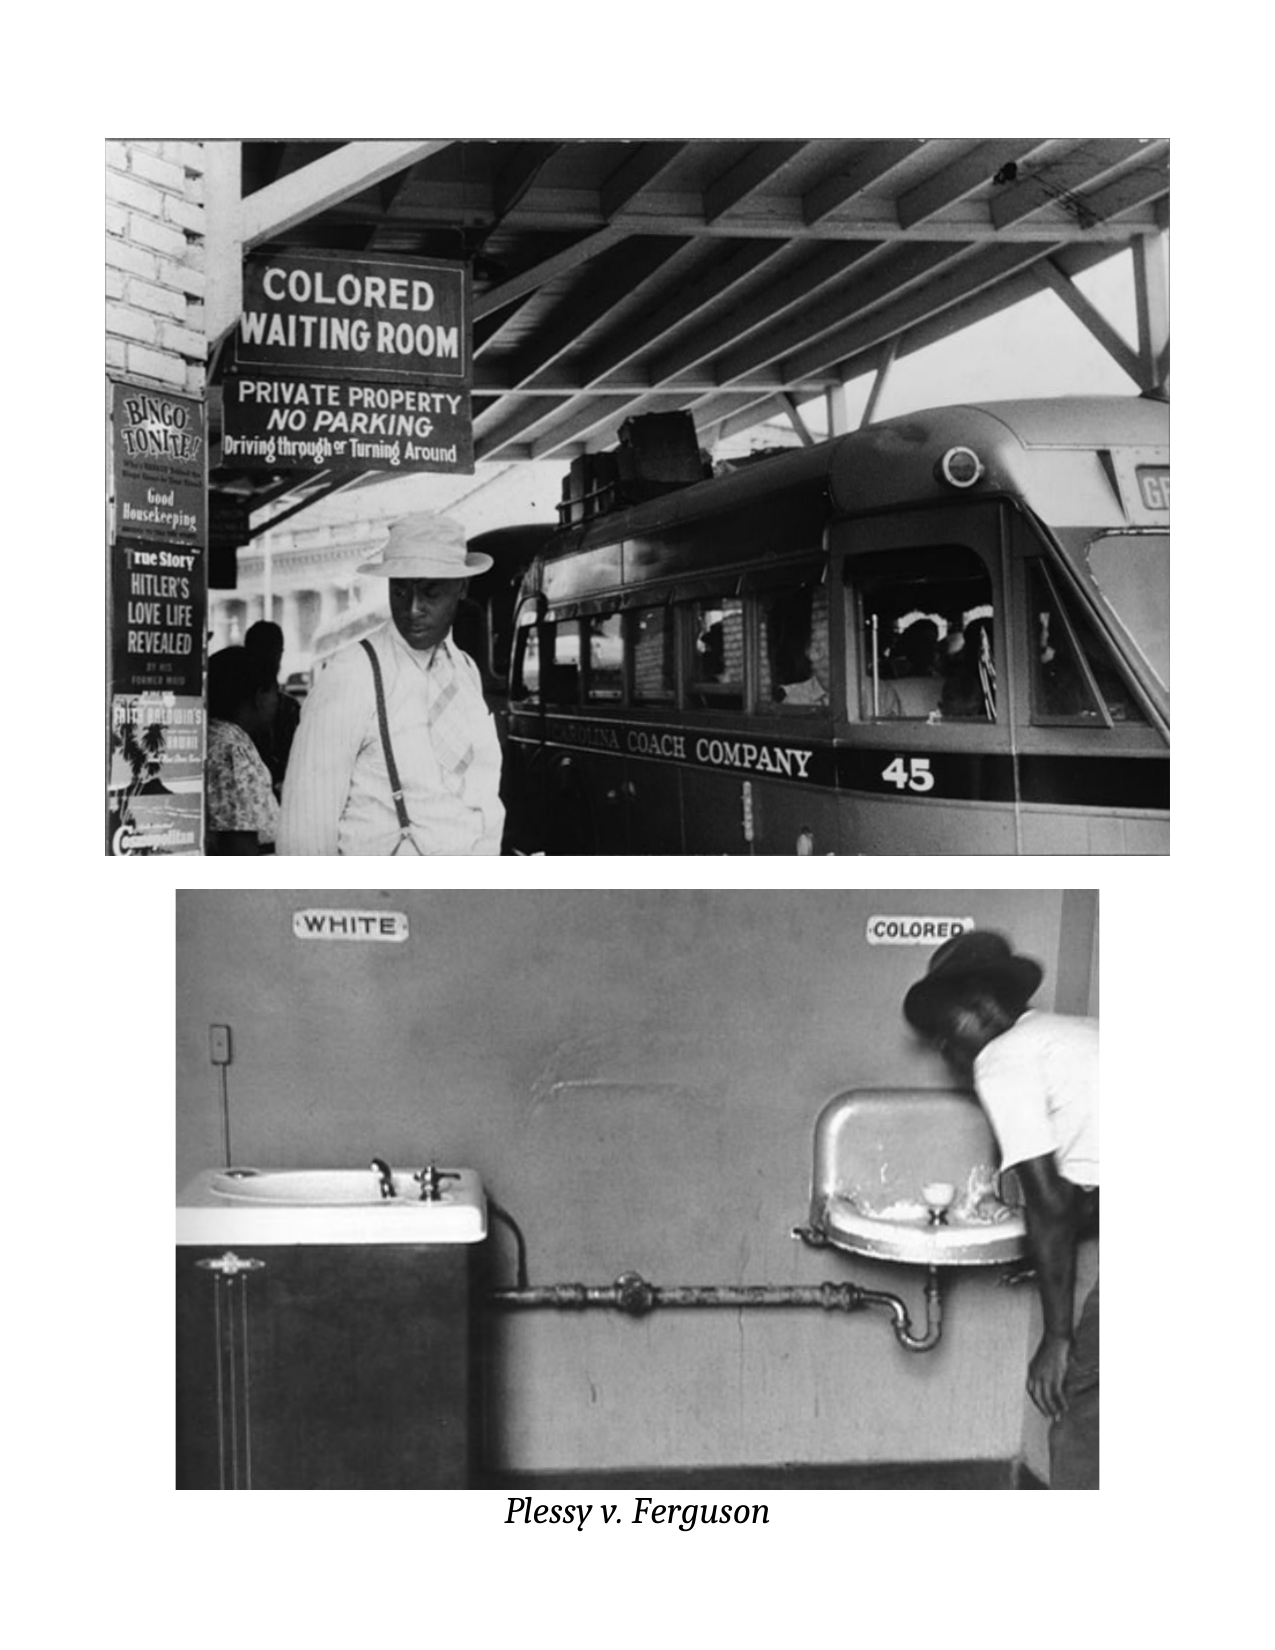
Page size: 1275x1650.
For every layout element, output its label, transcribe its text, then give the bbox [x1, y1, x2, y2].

text Plessy v. Ferguson [105, 1489, 1170, 1532]
picture [105, 138, 1170, 856]
picture [175, 889, 1100, 1490]
